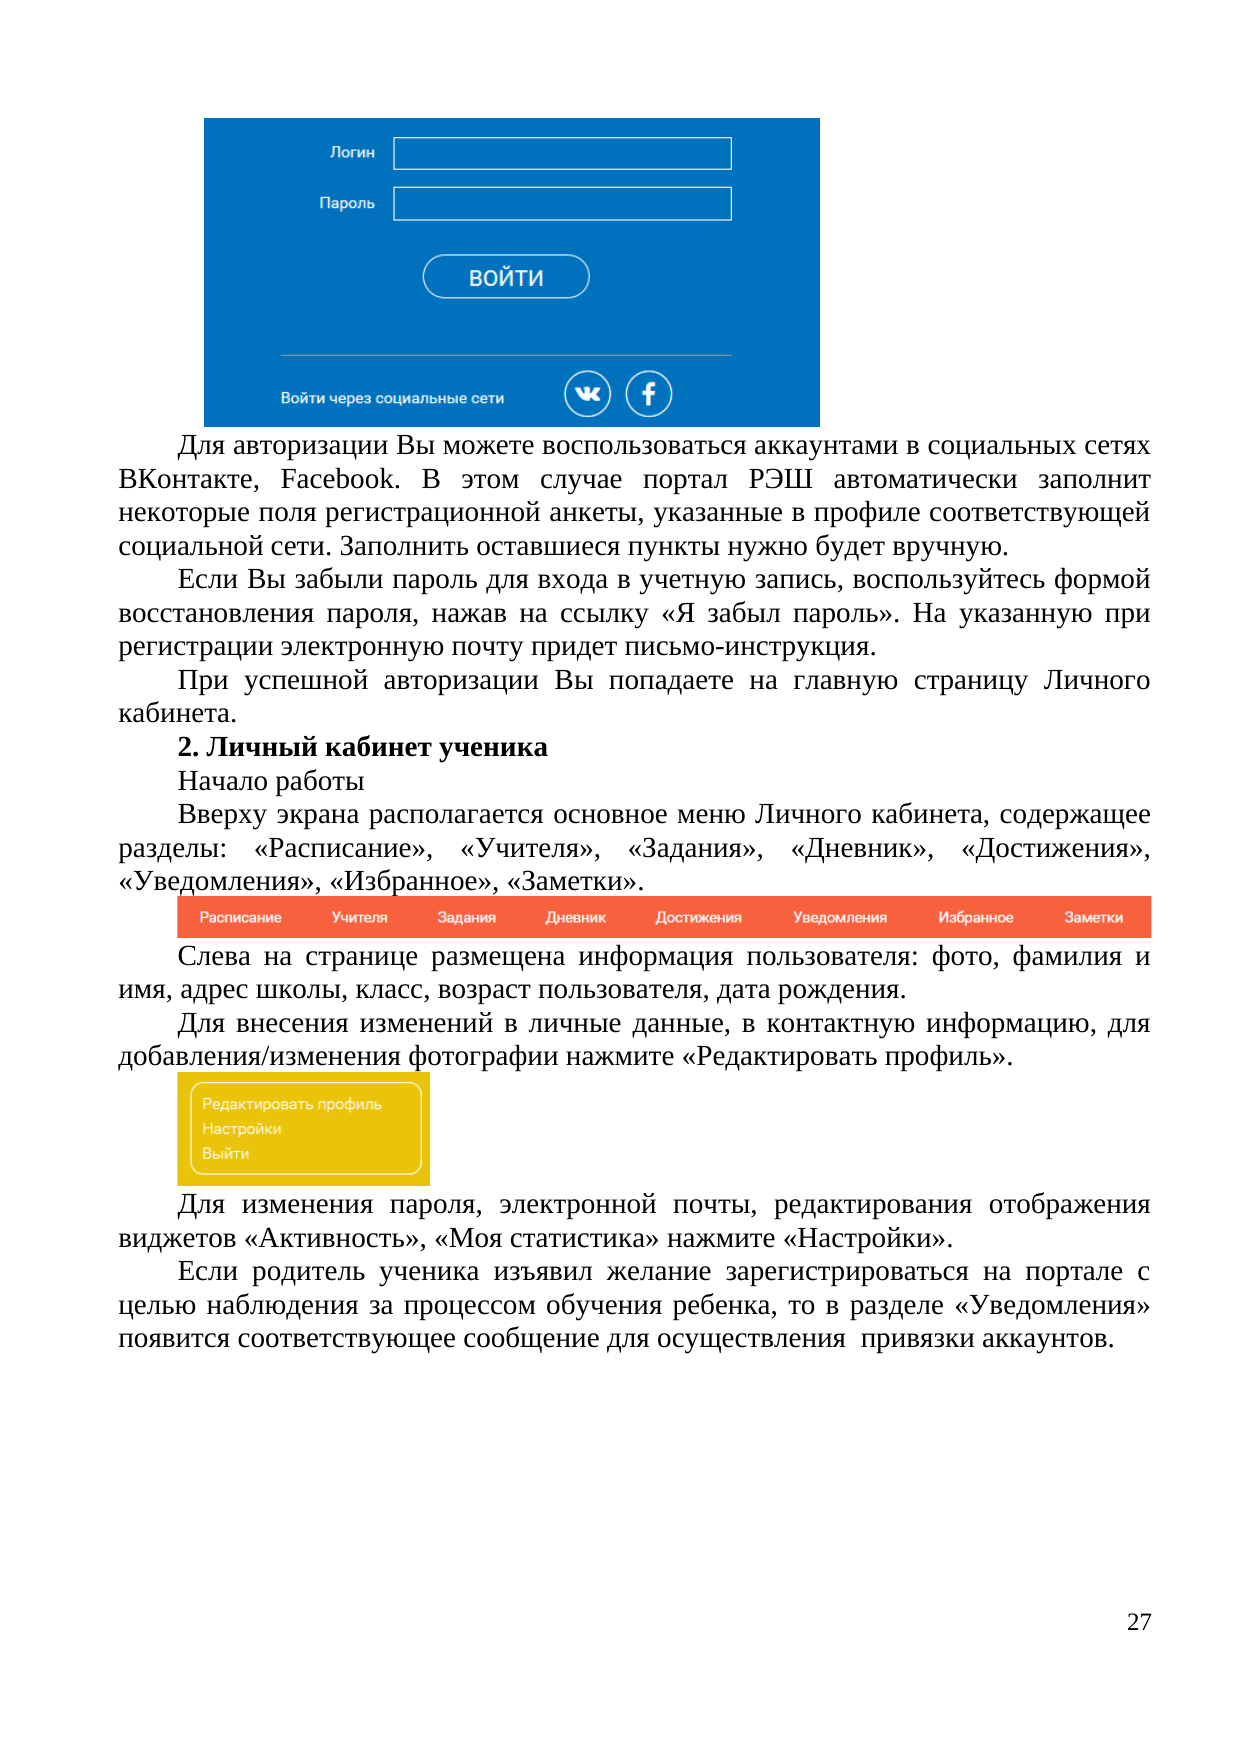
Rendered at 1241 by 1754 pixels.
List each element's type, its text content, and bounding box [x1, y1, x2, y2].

text Если Вы забыли пароль для входа в учетную запись, воспользуйтесь формой восстановления пароля, нажав на ссылку «Я забыл пароль». На указанную при регистрации электронную почту придет письмо-инструкция. [118, 561, 1152, 662]
picture [204, 118, 820, 427]
text Слева на странице размещена информация пользователя: фото, фамилия и имя, адрес школы, класс, возраст пользователя, дата рождения. [118, 938, 1152, 1005]
text При успешной авторизации Вы попадаете на главную страницу Личного кабинета. [118, 662, 1152, 729]
picture [177, 1072, 431, 1186]
text Для авторизации Вы можете воспользоваться аккаунтами в социальных сетях ВКонтакте, Facebook. В этом случае портал РЭШ автоматически заполнит некоторые поля регистрационной анкеты, указанные в профиле соответствующей социальной сети. Заполнить оставшиеся пункты нужно будет вручную. [118, 427, 1152, 561]
text Вверху экрана располагается основное меню Личного кабинета, содержащее разделы: «Расписание», «Учителя», «Задания», «Дневник», «Достижения», «Уведомления», «Избранное», «Заметки». [118, 796, 1152, 897]
text 2. Личный кабинет ученика [118, 729, 1152, 763]
text Если родитель ученика изъявил желание зарегистрироваться на портале с целью наблюдения за процессом обучения ребенка, то в разделе «Уведомления» появится соответствующее сообщение для осуществления привязки аккаунтов. [118, 1253, 1152, 1354]
text Для внесения изменений в личные данные, в контактную информацию, для добавления/изменения фотографии нажмите «Редактировать профиль». [118, 1005, 1152, 1072]
picture [177, 896, 1152, 938]
text Для изменения пароля, электронной почты, редактирования отображения виджетов «Активность», «Моя статистика» нажмите «Настройки». [118, 1186, 1152, 1253]
text Начало работы [118, 763, 1152, 796]
